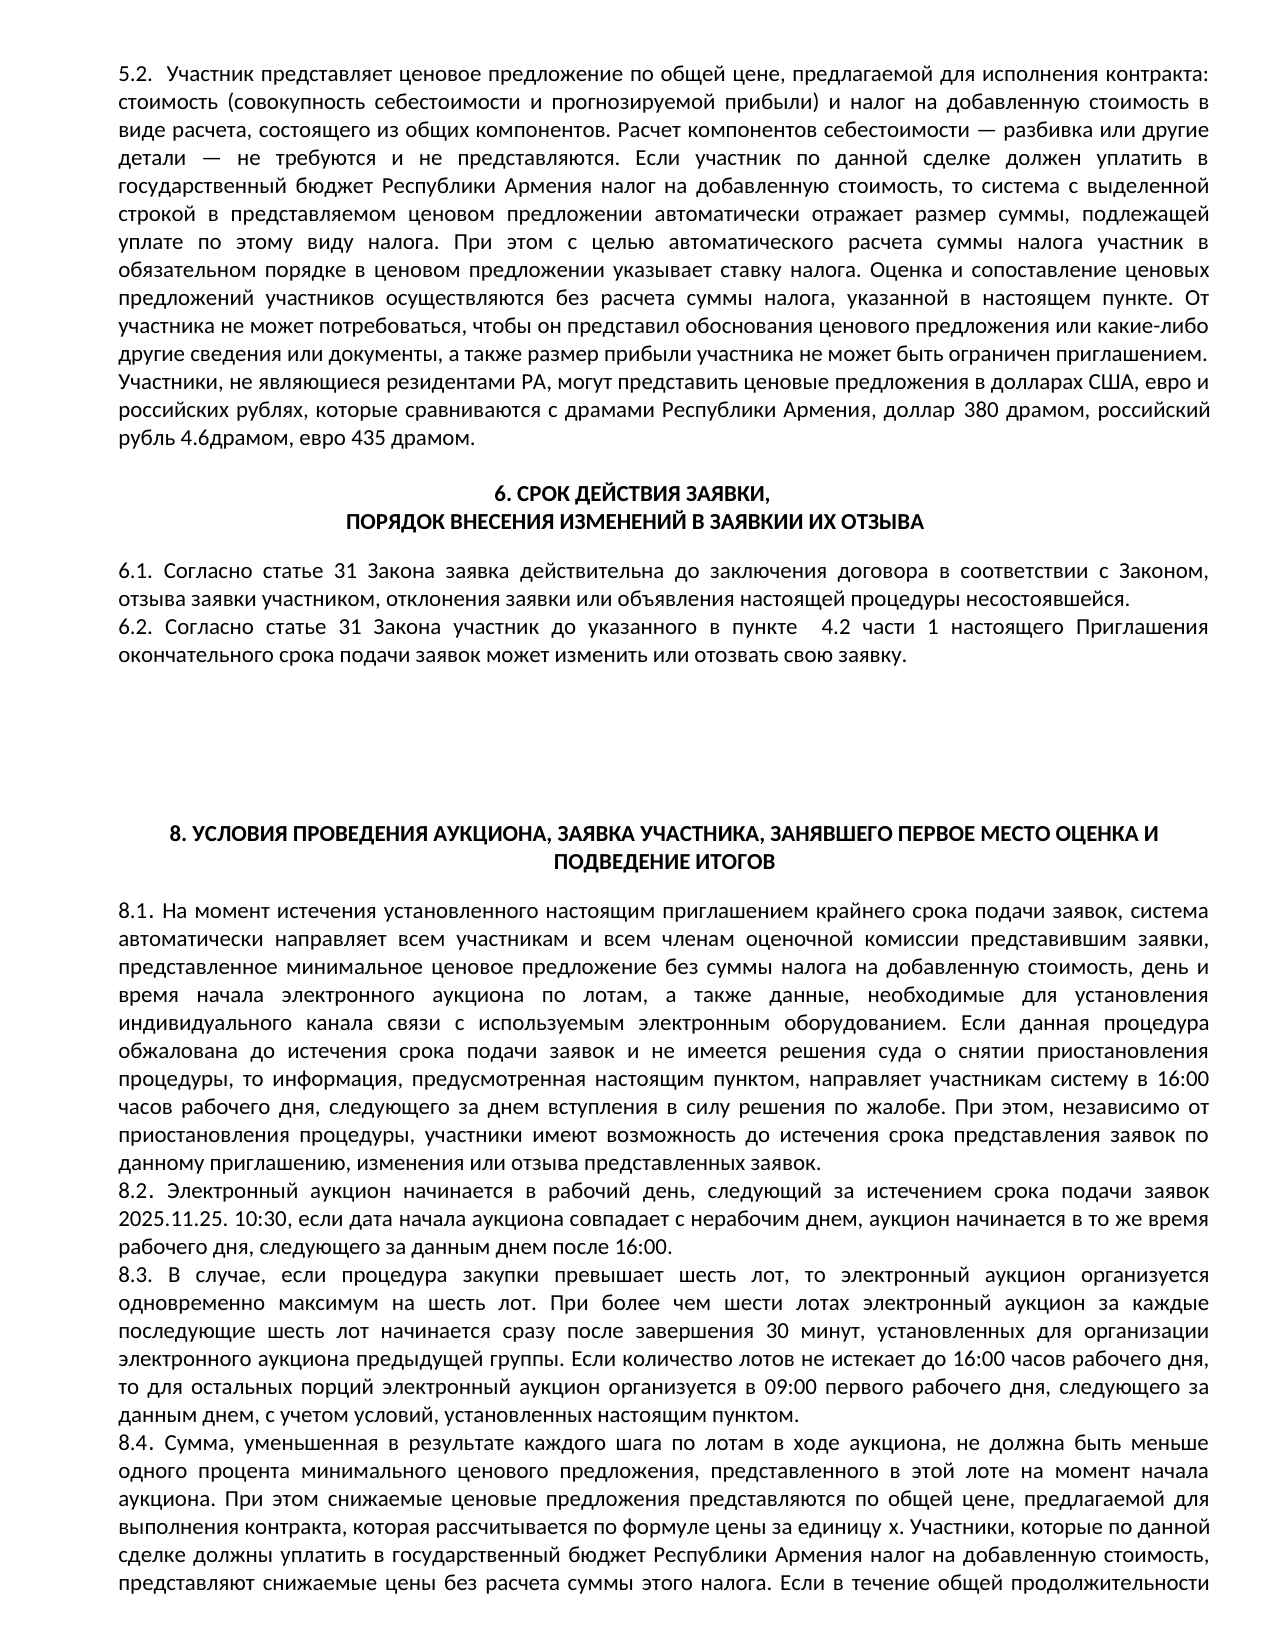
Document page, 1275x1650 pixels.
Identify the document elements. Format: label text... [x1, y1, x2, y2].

text 6.1. Согласно статье 31 Закона заявка действительна до заключения договора в соответствии с Законом, отзыва заявки участником, отклонения заявки или объявления настоящей процедуры несостоявшейся. [118, 556, 1211, 612]
text 8. УСЛОВИЯ ПРОВЕДЕНИЯ АУКЦИОНА, ЗАЯВКА УЧАСТНИКА, ЗАНЯВШЕГО ПЕРВОЕ МЕСТО ОЦЕНКА И ПОДВЕДЕНИЕ ИТОГОВ [118, 819, 1211, 875]
text 8.3. В случае, если процедура закупки превышает шесть лот, то электронный аукцион организуется одновременно максимум на шесть лот. При более чем шести лотах электронный аукцион за каждые последующие шесть лот начинается сразу после завершения 30 минут, установленных для организации электронного аукциона предыдущей группы. Если количество лотов не истекает до 16:00 часов рабочего дня, то для остальных порций электронный аукцион организуется в 09:00 первого рабочего дня, следующего за данным днем, с учетом условий, установленных настоящим пунктом. [118, 1260, 1211, 1428]
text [118, 1428, 1211, 1596]
text 8.2․ Электронный аукцион начинается в рабочий день, следующий за истечением срока подачи заявок 2025.11.25. 10:30 , если дата начала аукциона совпадает с нерабочим днем, аукцион начинается в то же время рабочего дня, следующего за данным днем после 16:00. [118, 1176, 1211, 1260]
text 5.2. Участник представляет ценовое предложение по общей цене, предлагаемой для исполнения контракта: стоимость (совокупность себестоимости и прогнозируемой прибыли) и налог на добавленную стоимость в виде расчета, состоящего из общих компонентов. Расчет компонентов себестоимости — разбивка или другие детали — не требуются и не представляются. Если участник по данной сделке должен уплатить в государственный бюджет Республики Армения налог на добавленную стоимость, то система с выделенной строкой в представляемом ценовом предложении автоматически отражает размер суммы, подлежащей уплате по этому виду налога. При этом с целью автоматического расчета суммы налога участник в обязательном порядке в ценовом предложении указывает ставку налога. Оценка и сопоставление ценовых предложений участников осуществляются без расчета суммы налога, указанной в настоящем пункте. От участника не может потребоваться, чтобы он представил обоснования ценового предложения или какие-либо другие сведения или документы, а также размер прибыли участника не может быть ограничен приглашением. [118, 59, 1211, 367]
text 8.1․ На момент истечения установленного настоящим приглашением крайнего срока подачи заявок, система автоматически направляет всем участникам и всем членам оценочной комиссии представившим заявки, представленное минимальное ценовое предложение без суммы налога на добавленную стоимость, день и время начала электронного аукциона по лотам, а также данные, необходимые для установления индивидуального канала связи с используемым электронным оборудованием. Если данная процедура обжалована до истечения срока подачи заявок и не имеется решения суда о снятии приостановления процедуры, то информация, предусмотренная настоящим пунктом, направляет участникам систему в 16:00 часов рабочего дня, следующего за днем вступления в силу решения по жалобе. При этом, независимо от приостановления процедуры, участники имеют возможность до истечения срока представления заявок по данному приглашению, изменения или отзыва представленных заявок. [118, 896, 1211, 1176]
text 6.2. Согласно статье 31 Закона участник до указанного в пункте 4.2 части 1 настоящего Приглашения окончательного срока подачи заявок может изменить или отозвать свою заявку. [118, 612, 1211, 668]
text 6. СРОК ДЕЙСТВИЯ ЗАЯВКИ, ПОРЯДОК ВНЕСЕНИЯ ИЗМЕНЕНИЙ В ЗАЯВКИИ ИХ ОТЗЫВА [118, 479, 1152, 535]
text Участники, не являющиеся резидентами РА, могут представить ценовые предложения в долларах США, евро и российских рублях, которые сравниваются с драмами Республики Армения, доллар 380 драмом, российский рубль 4.6драмом, евро 435 драмом. [118, 367, 1211, 451]
